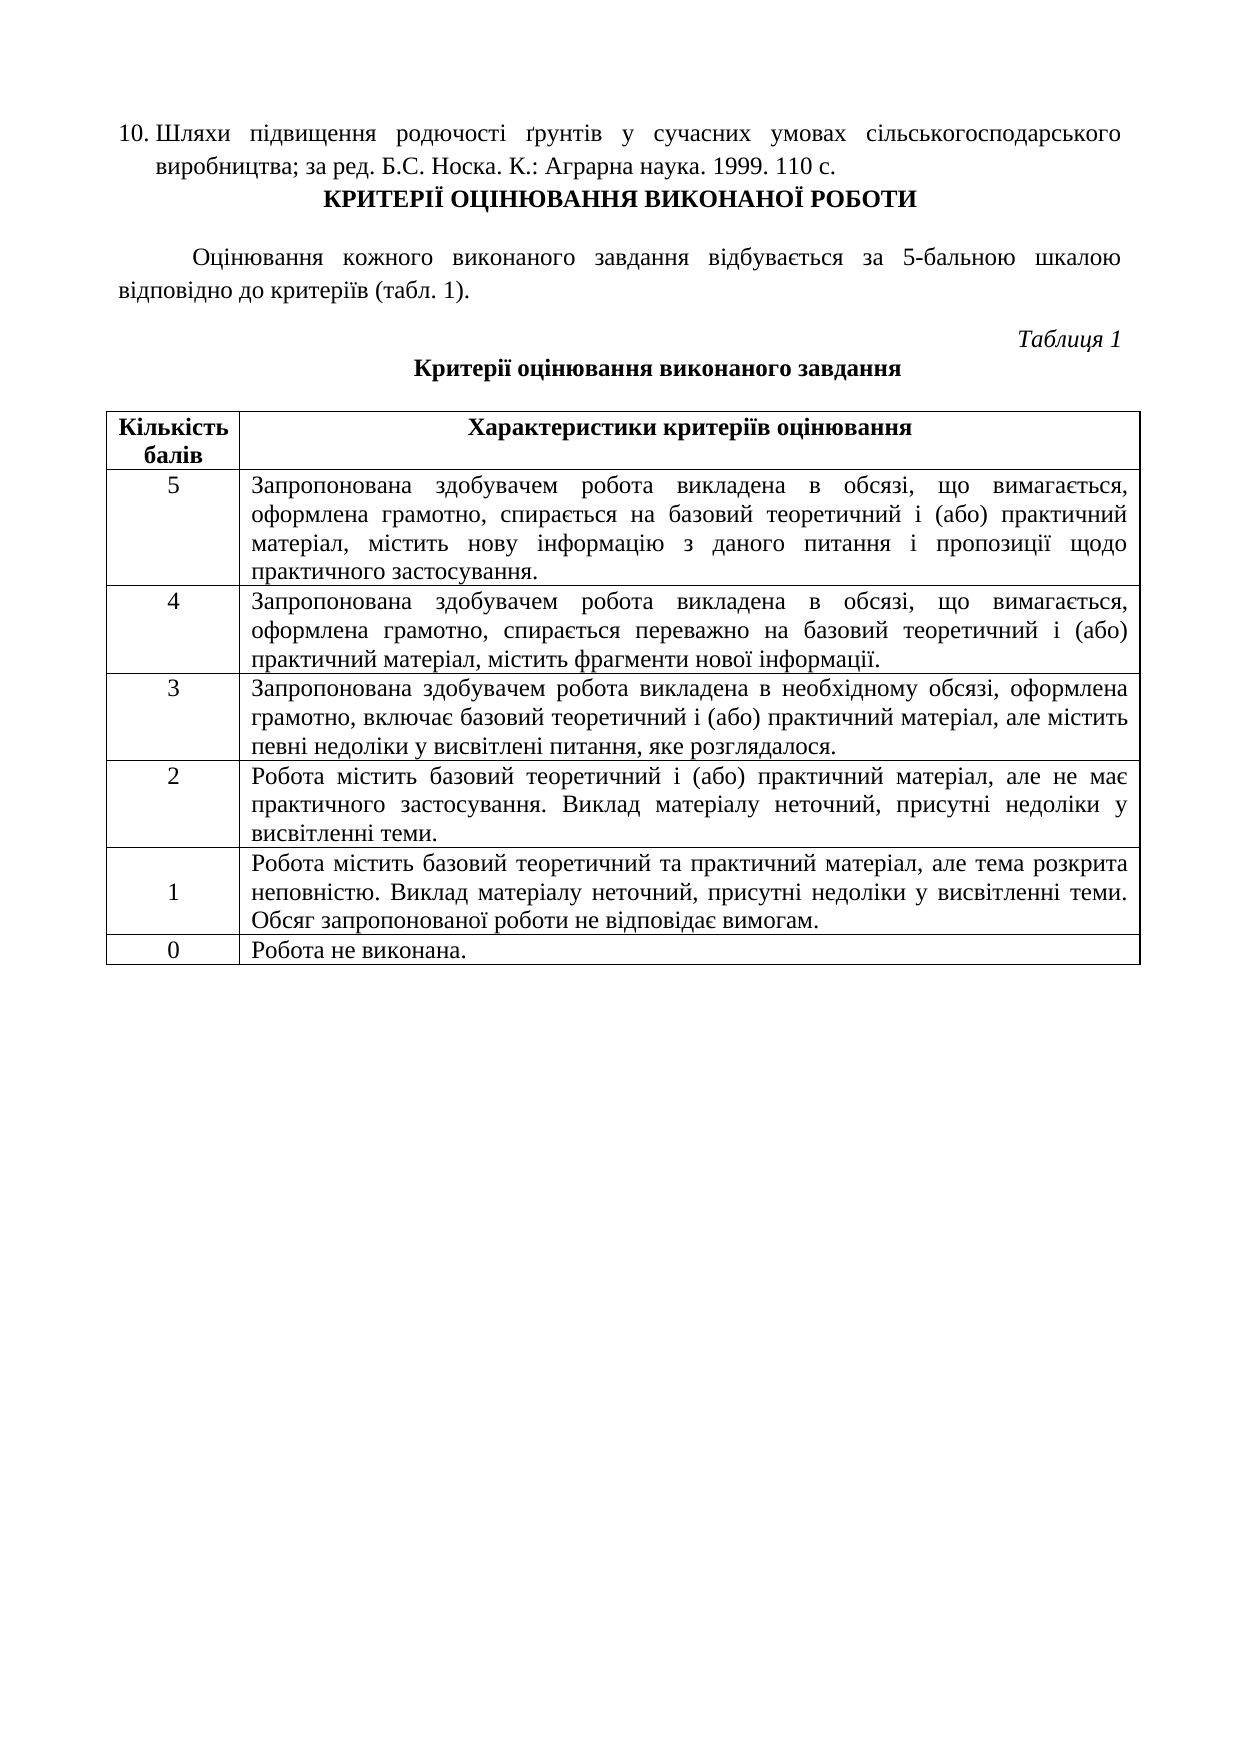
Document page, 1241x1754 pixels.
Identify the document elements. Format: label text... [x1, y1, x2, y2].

table_cell Запропонована здобувачем робота викладена в обсязі, що вимагається, оформлена грамотно, спирається переважно на базовий теоретичний i (або) практичний матеріал, містить фрагменти нової інформації. [240, 586, 1139, 672]
table_cell 1 [107, 848, 239, 934]
table_cell 0 [107, 935, 239, 964]
table_cell 5 [107, 470, 239, 585]
table_cell Робота не виконана. [240, 935, 1139, 964]
list Шляхи підвищення родючості ґрунтів у сучасних умовах сільськогосподарського виробництва; за ред. Б.С. Носка. К.: Аграрна наука. 1999. 110 с. [118, 118, 1122, 180]
text Оцінювання кожного виконаного завдання відбувається за 5-бальною шкалою відповідно до критеріїв (табл. 1). [118, 242, 1122, 303]
table_cell Робота містить базовий теоретичний і (або) практичний матеріал, але не має практичного застосування. Виклад матеріалу неточний, присутні недоліки у висвітленні теми. [240, 761, 1139, 847]
table_cell 4 [107, 586, 239, 672]
text КРИТЕРІЇ ОЦІНЮВАННЯ ВИКОНАНОЇ РОБОТИ [118, 184, 1122, 213]
text Таблиця 1 [118, 324, 1122, 353]
table_header Характеристики критеріїв оцінювання [240, 412, 1139, 469]
table_cell 2 [107, 761, 239, 847]
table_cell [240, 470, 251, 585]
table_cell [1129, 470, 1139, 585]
table_cell Робота містить базовий теоретичний та практичний матеріал, але тема розкрита неповністю. Виклад матеріалу неточний, присутні недоліки у висвітленні теми. Обсяг запропонованої роботи не відповідає вимогам. [240, 848, 1139, 934]
table_header Кількість балів [107, 412, 239, 469]
table_cell 3 [107, 674, 239, 760]
text Критерії оцінювання виконаного завдання [193, 353, 1122, 382]
table_cell Запропонована здобувачем робота викладена в необхідному обсязі, оформлена грамотно, включає базовий теоретичний і (або) практичний матеріал, але містить певні недоліки у висвітлені питання, яке розглядалося. [240, 674, 1139, 760]
